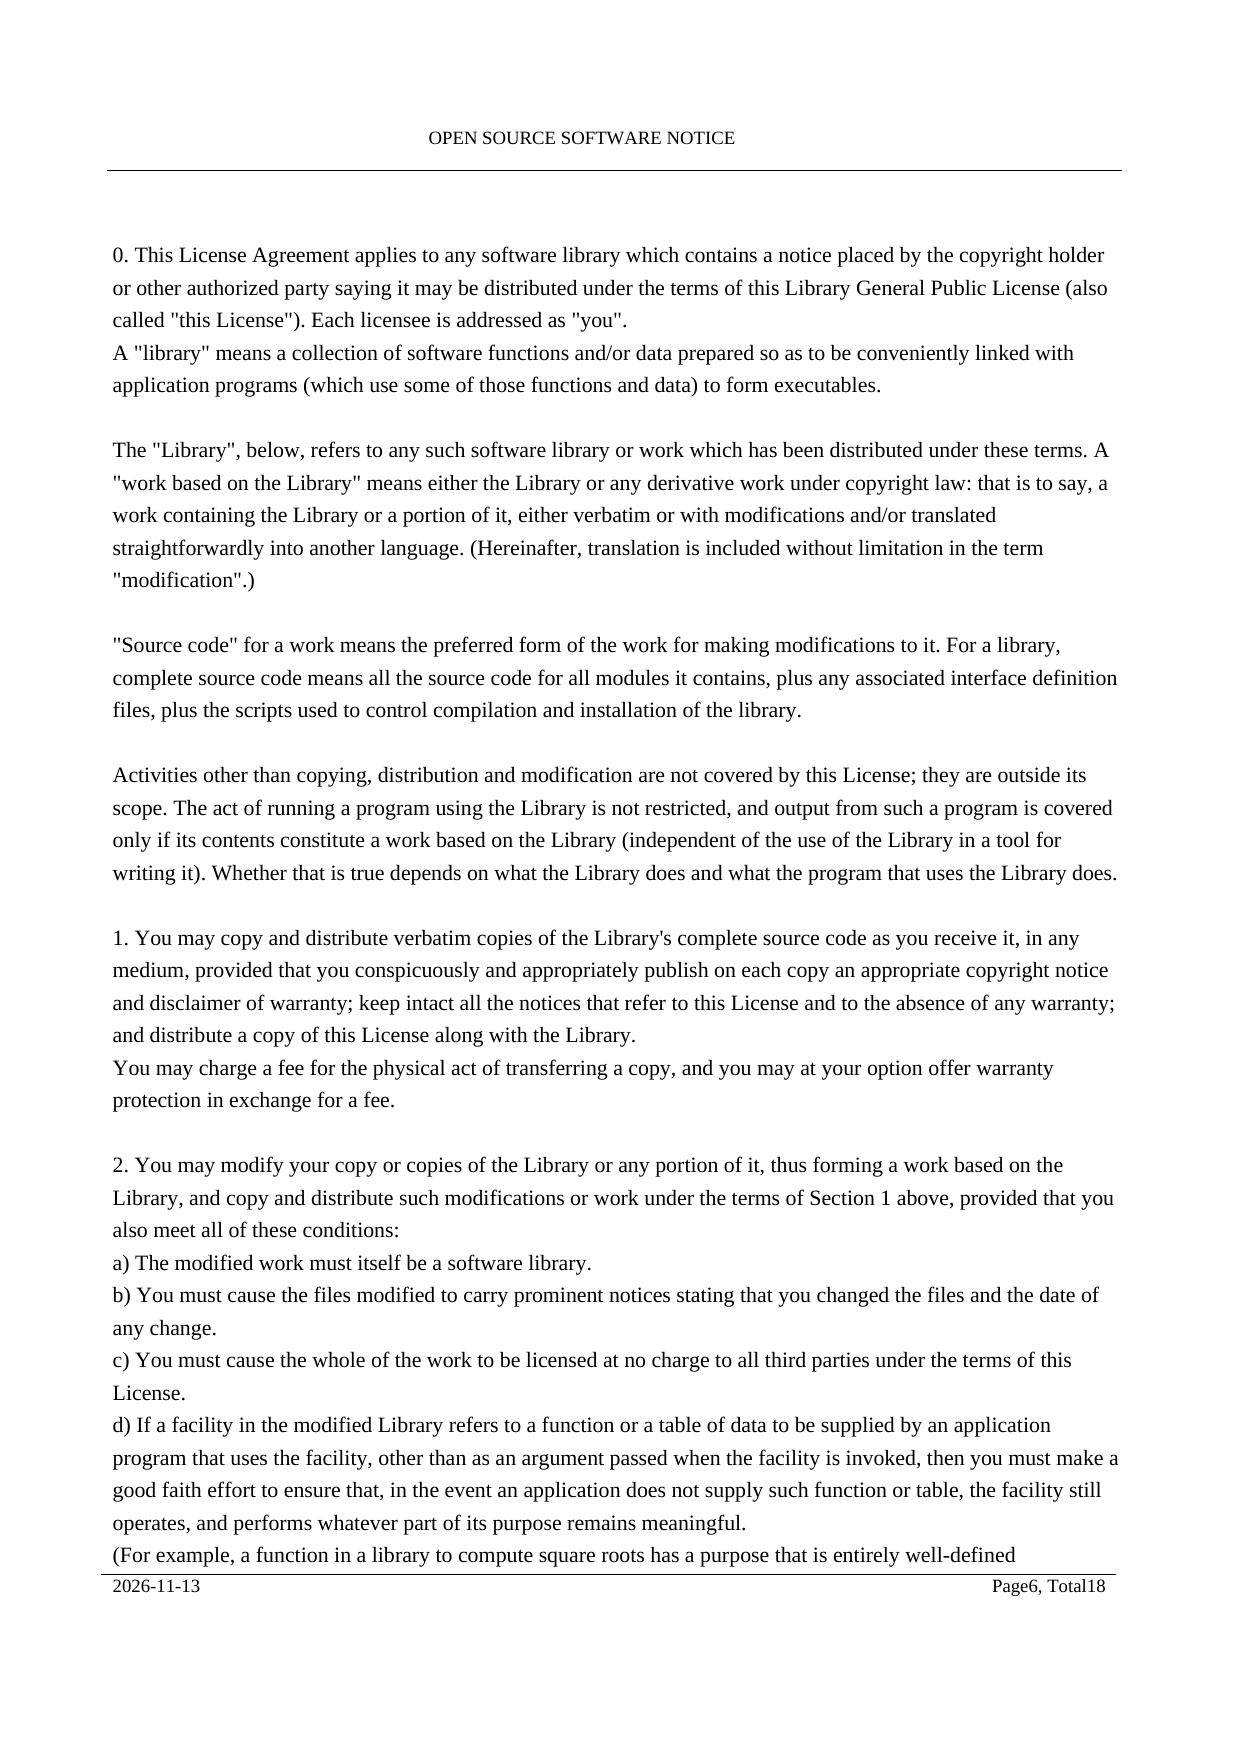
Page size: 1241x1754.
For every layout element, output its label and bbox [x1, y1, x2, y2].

text [112, 206, 1128, 1571]
